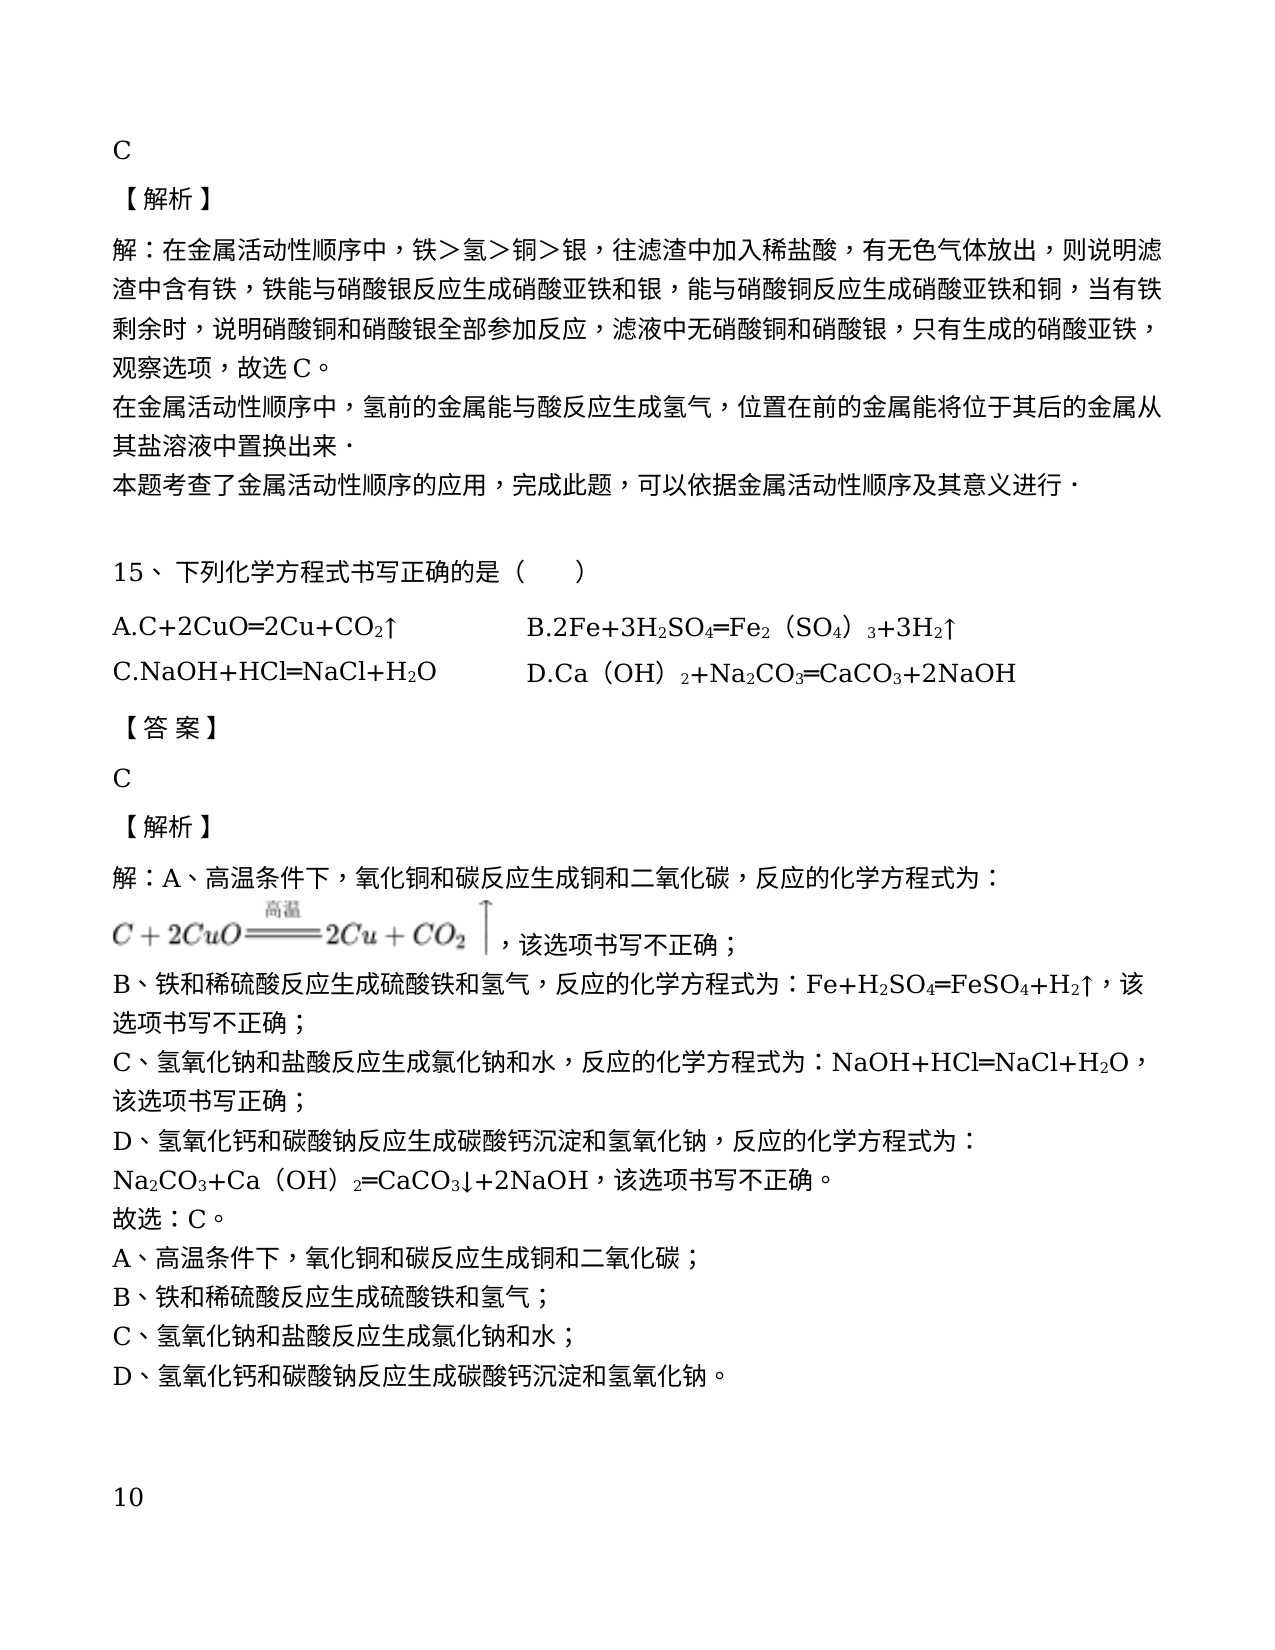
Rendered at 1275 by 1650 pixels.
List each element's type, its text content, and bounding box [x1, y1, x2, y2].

text 15、 下列化学方程式书写正确的是（ ） [112, 519, 1163, 589]
text 【 解析 】 [112, 809, 1163, 843]
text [112, 861, 1163, 1392]
text 【 答 案 】 [112, 711, 1163, 744]
table_header A.C+2CuO═2Cu+CO2↑ [112, 606, 526, 652]
text C [112, 762, 1163, 792]
table_header B.2Fe+3H2SO4═Fe2（SO4）3+3H2↑ [526, 606, 1163, 652]
table_cell C.NaOH+HCl═NaCl+H2O [112, 652, 526, 698]
table_cell D.Ca（OH）2+Na2CO3═CaCO3+2NaOH [526, 652, 1163, 698]
text C [112, 134, 1163, 164]
picture [112, 900, 494, 955]
text 解：在金属活动性顺序中，铁＞氢＞铜＞银，往滤渣中加入稀盐酸，有无色气体放出，则说明滤渣中含有铁，铁能与硝酸银反应生成硝酸亚铁和银，能与硝酸铜反应生成硝酸亚铁和铜，当有铁剩余时，说明硝酸铜和硝酸银全部参加反应，滤液中无硝酸铜和硝酸银，只有生成的硝酸亚铁，观察选项，故选C。 在金属活动性顺序中，氢前的金属能与酸反应生成氢气，位置在前的金属能将位于其后的金属从其盐溶液中置换出来． 本题考查了金属活动性顺序的应用，完成此题，可以依据金属活动性顺序及其意义进行． [112, 233, 1163, 502]
text 【 解析 】 [112, 181, 1163, 215]
